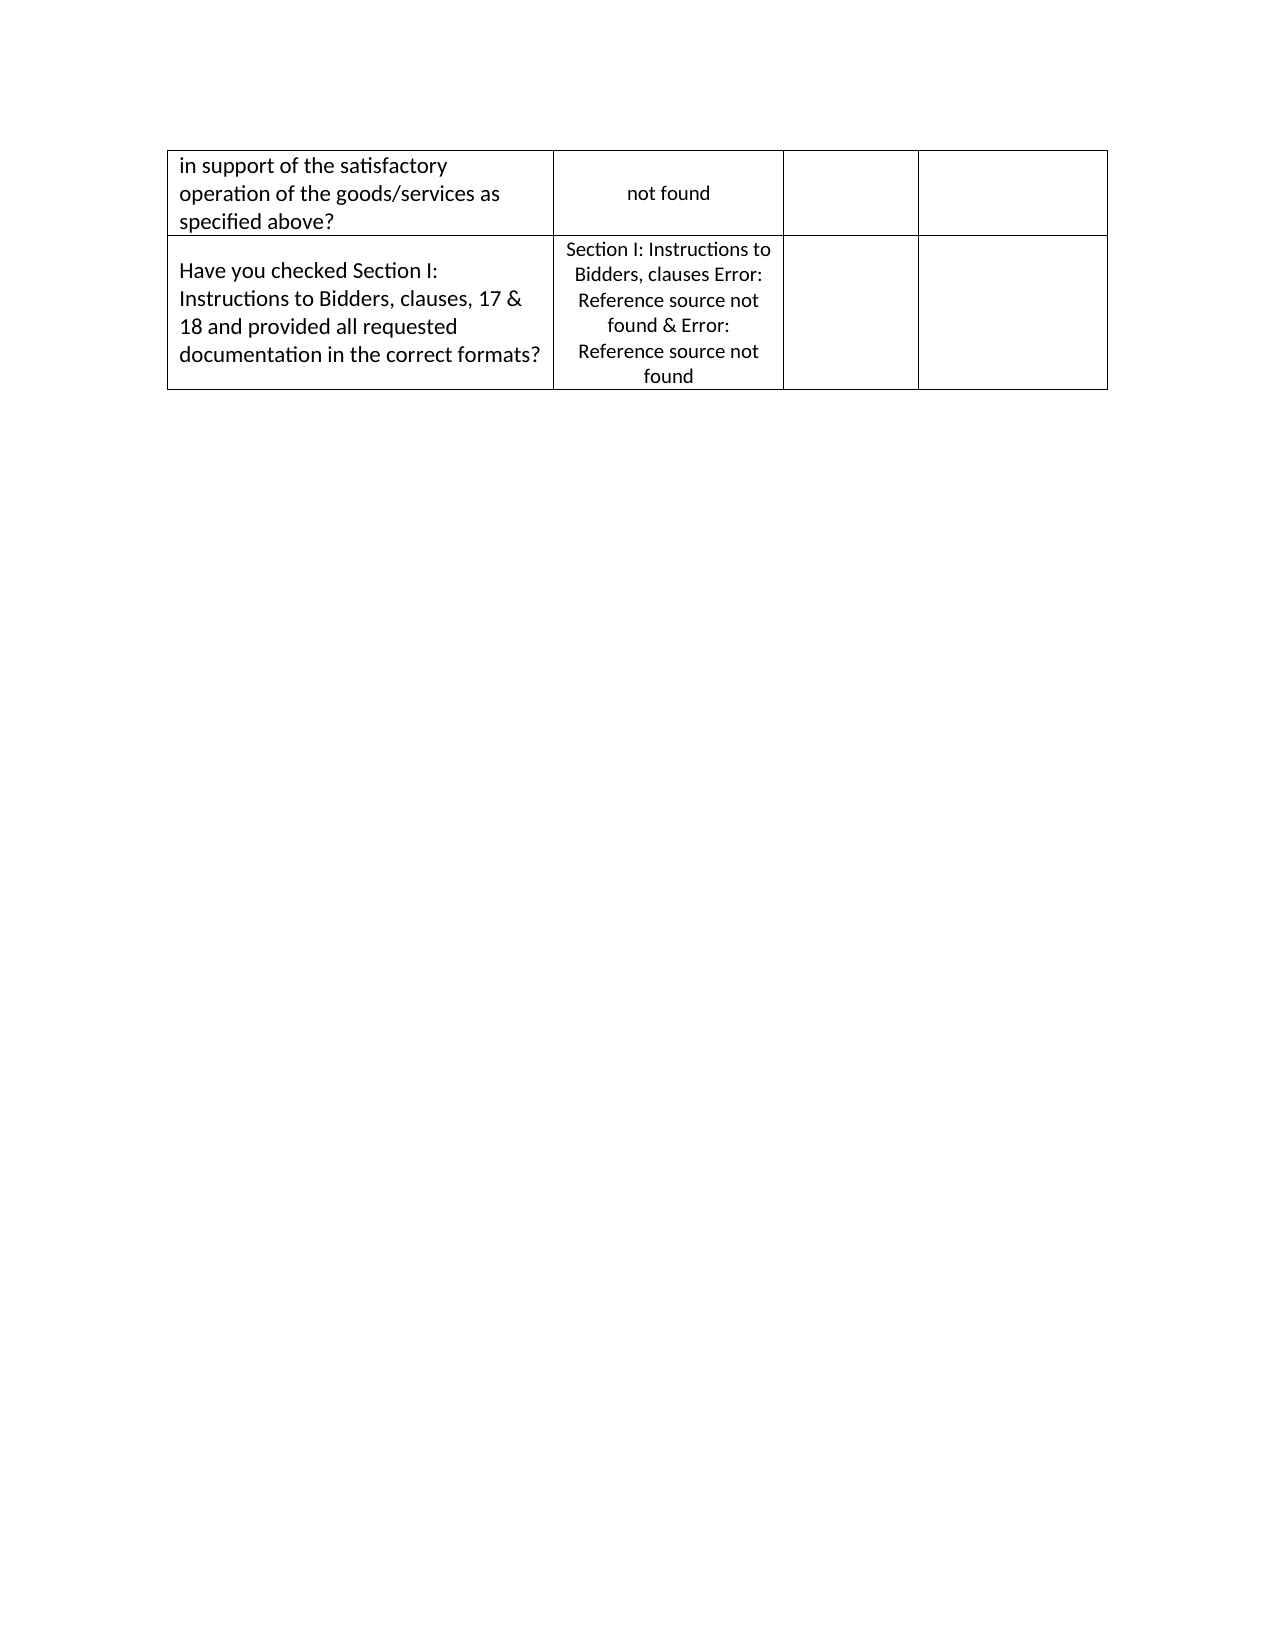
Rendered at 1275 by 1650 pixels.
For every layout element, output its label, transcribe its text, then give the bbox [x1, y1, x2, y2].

table_cell Have you checked Section I: Instructions to Bidders, clauses, 17 & 18 and provided all requested documentation in the correct formats? [168, 236, 553, 389]
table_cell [168, 151, 553, 235]
table_cell [784, 151, 918, 235]
table_cell [784, 236, 918, 389]
table_cell [919, 236, 1107, 389]
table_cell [554, 151, 783, 235]
table_cell [919, 151, 1107, 235]
